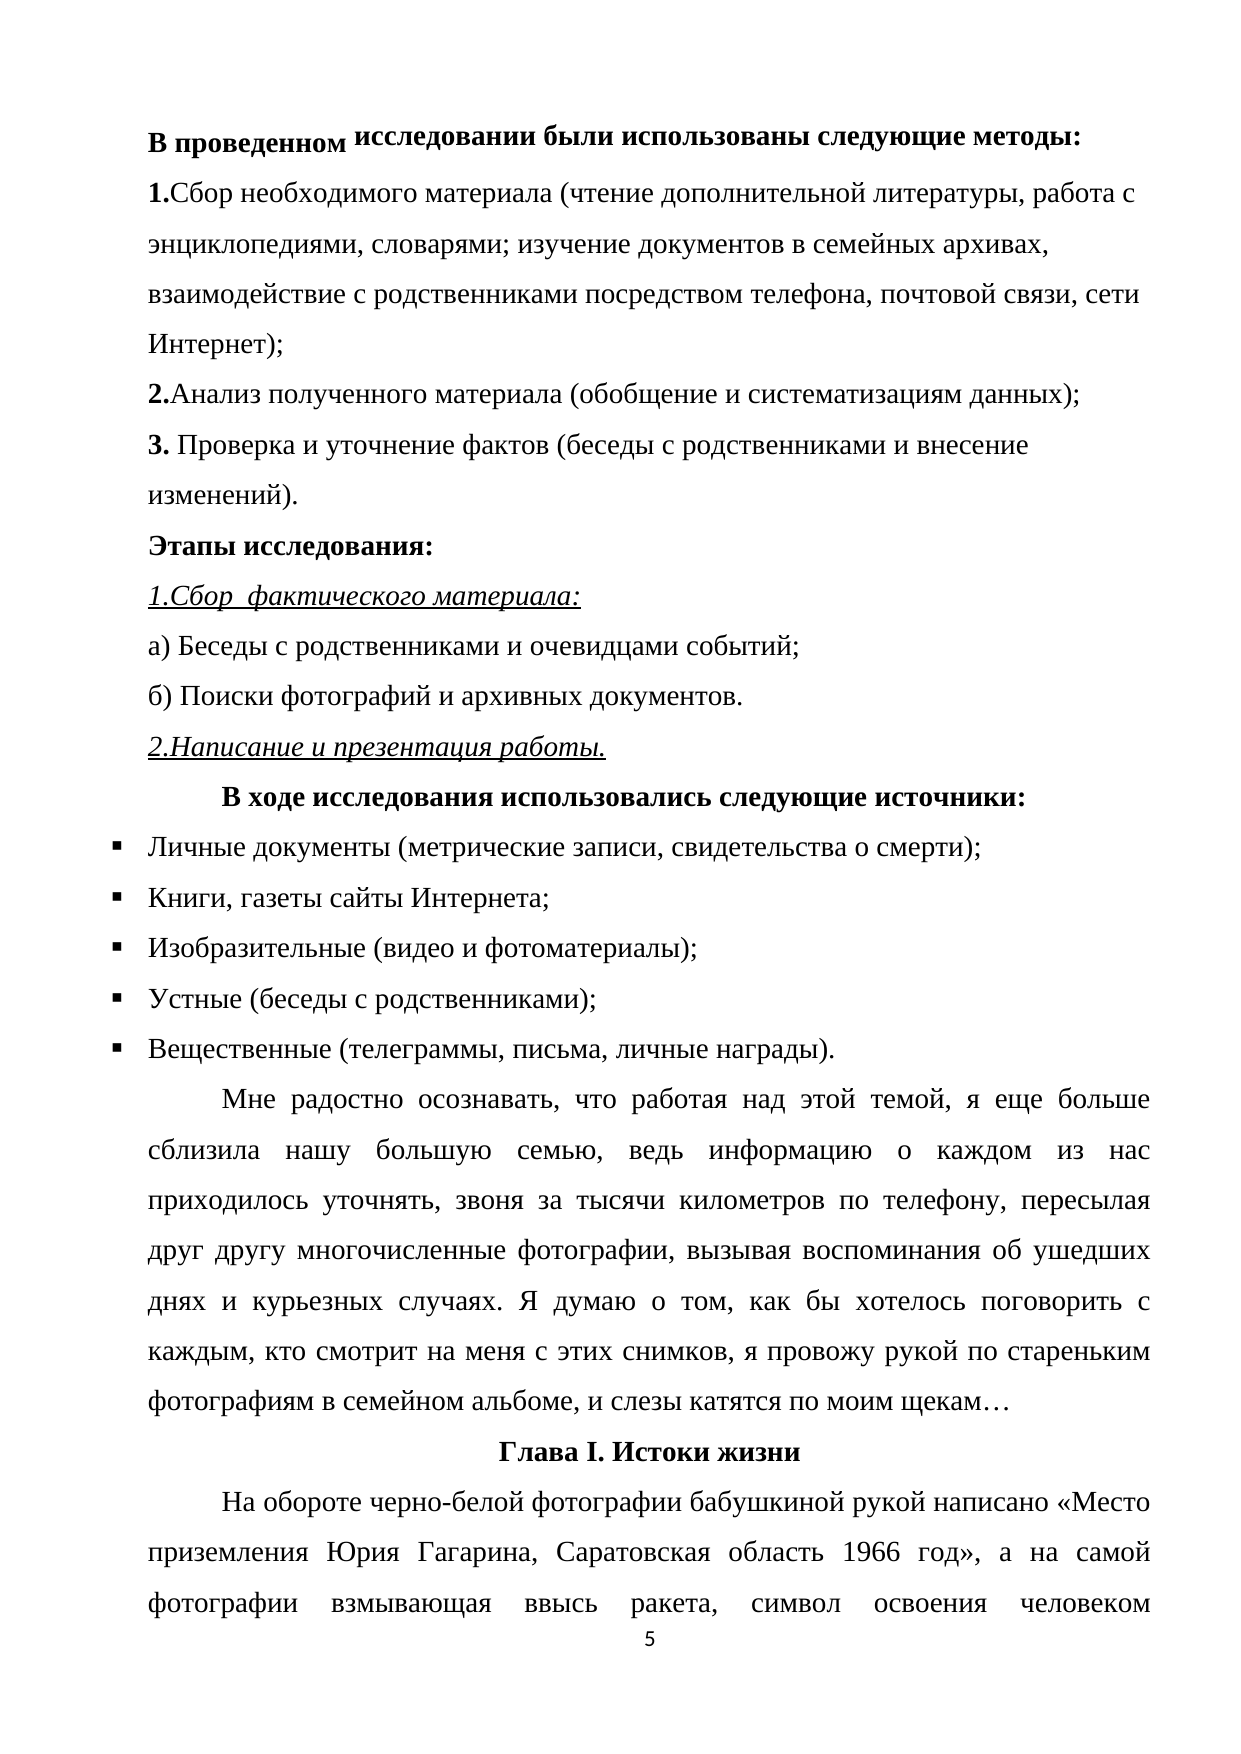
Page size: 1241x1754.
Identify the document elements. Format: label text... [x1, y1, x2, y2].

list Личные документы (метрические записи, свидетельства о смерти); [110, 829, 1152, 863]
text В ходе исследования использовались следующие источники: [148, 779, 1152, 813]
text Глава I. Истоки жизни [148, 1434, 1152, 1467]
text Мне радостно осознавать, что работая над этой темой, я еще больше сблизила нашу большую семью, ведь информацию о каждом из нас приходилось уточнять, звоня за тысячи километров по телефону, пересылая друг другу многочисленные фотографии, вызывая воспоминания об ушедших днях и курьезных случаях. Я думаю о том, как бы хотелось поговорить с каждым, кто смотрит на меня с этих снимков, я провожу рукой по стареньким фотографиям в семейном альбоме, и слезы катятся по моим щекам… [148, 1082, 1152, 1417]
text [148, 1484, 1152, 1618]
list Устные (беседы с родственниками); [110, 981, 1152, 1014]
list Книги, газеты сайты Интернета; [110, 880, 1152, 913]
text Этапы исследования: [148, 528, 1152, 561]
text 1.Сбор фактического материала: [148, 578, 1152, 611]
list Вещественные (телеграммы, письма, личные награды). [110, 1031, 1152, 1065]
text В проведенном исследовании были использованы следующие методы: 1.Сбор необходимого материала (чтение дополнительной литературы, работа с энциклопедиями, словарями; изучение документов в семейных архивах, взаимодействие с родственниками посредством телефона, почтовой связи, сети Интернет); 2.Анализ полученного материала (обобщение и систематизациям данных); 3. Проверка и уточнение фактов (беседы с родственниками и внесение изменений). [148, 118, 1152, 511]
text а) Беседы с родственниками и очевидцами событий; [148, 628, 1152, 662]
text б) Поиски фотографий и архивных документов. [148, 678, 1152, 712]
text 2.Написание и презентация работы. [148, 729, 1152, 762]
list Изобразительные (видео и фотоматериалы); [110, 930, 1152, 964]
